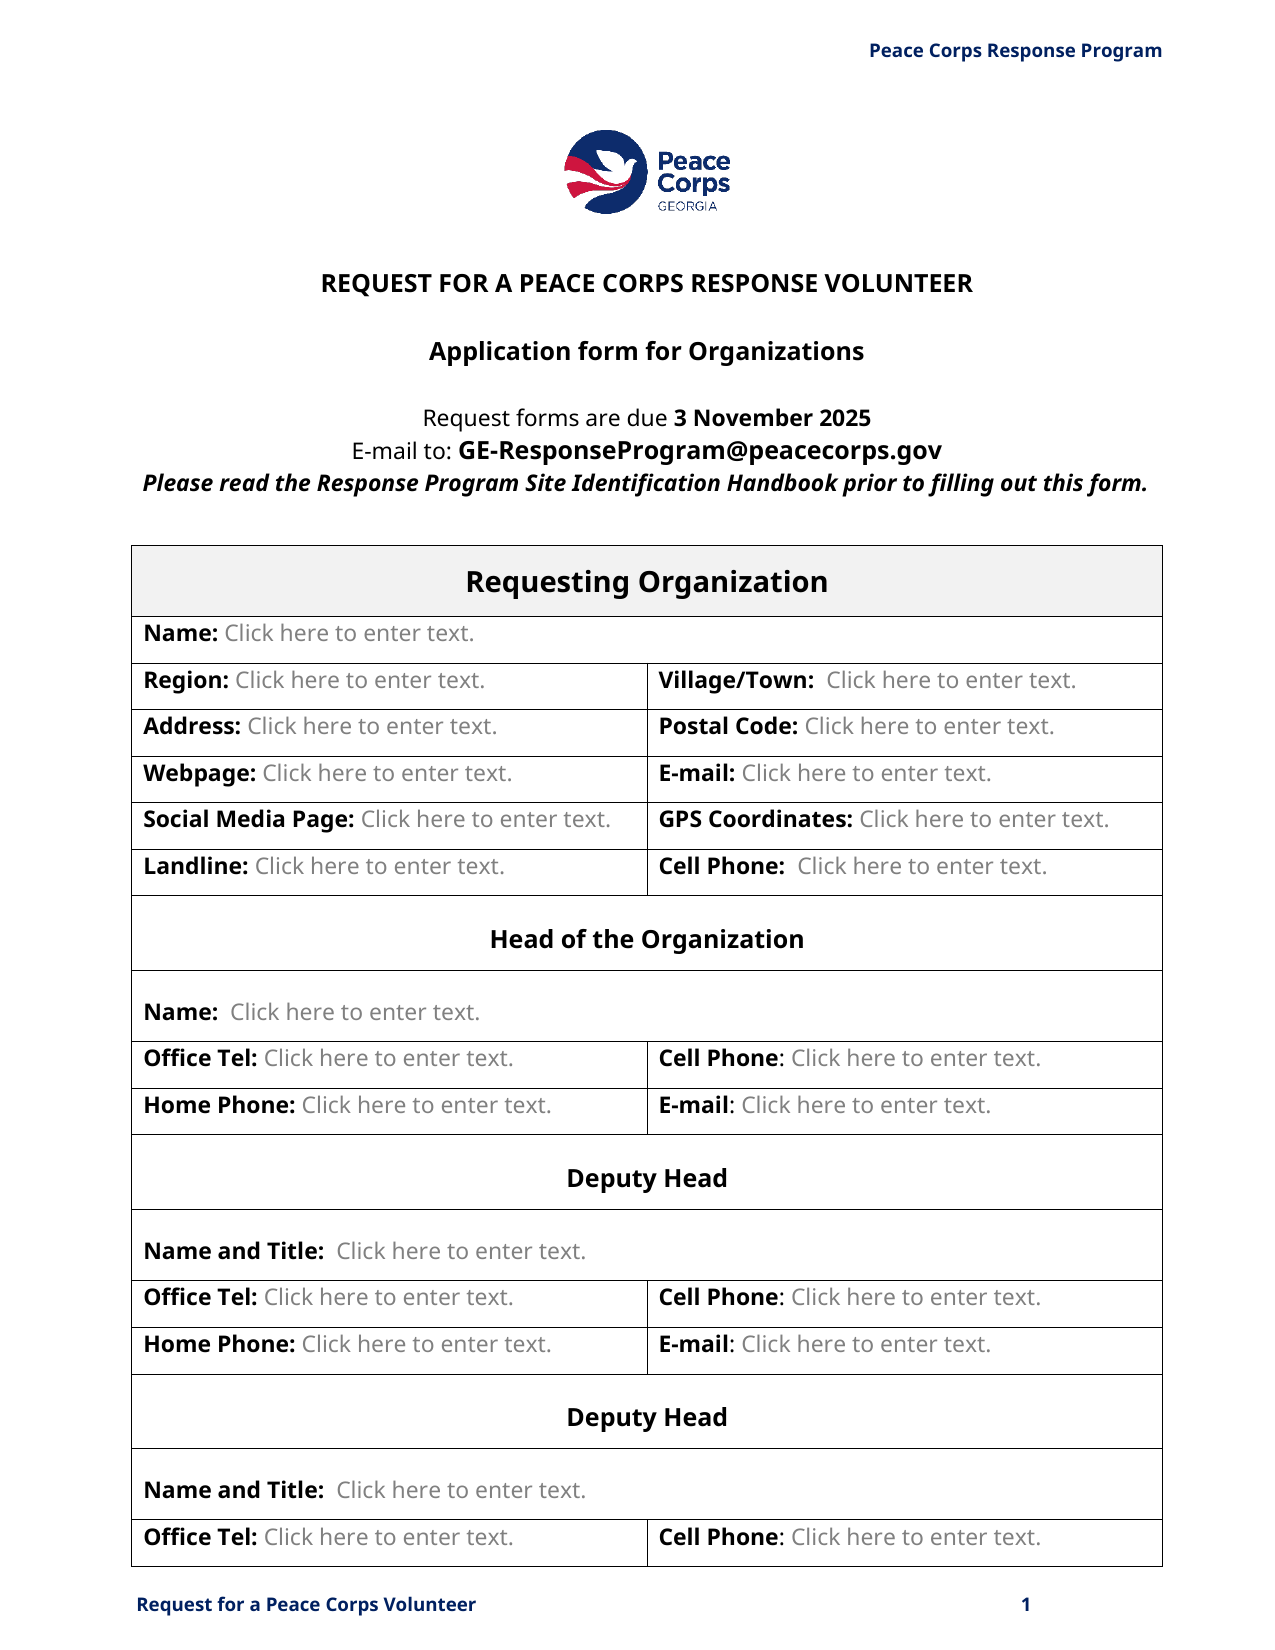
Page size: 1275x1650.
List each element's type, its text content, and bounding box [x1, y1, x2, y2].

text E-mail to: GE-ResponseProgram@peacecorps.gov [131, 433, 1162, 467]
table_cell Deputy Head [132, 1135, 1162, 1209]
table_cell E-mail: [648, 757, 1162, 802]
table_cell Office Tel: [132, 1520, 647, 1566]
table_cell Name: [132, 971, 1162, 1041]
table_cell Office Tel: [132, 1042, 647, 1088]
table_cell Landline: [132, 850, 647, 895]
table_header Requesting Organization [132, 546, 1162, 616]
table_cell Village/Town: [648, 664, 1162, 709]
table_cell GPS Coordinates: [648, 803, 1162, 849]
table_cell Cell Phone: [648, 1520, 1162, 1566]
table_cell Cell Phone: [648, 850, 1162, 895]
table_cell Cell Phone: [648, 1281, 1162, 1327]
text Request forms are due 3 November 2025 [131, 402, 1162, 433]
table_cell E-mail: [648, 1328, 1162, 1373]
table_cell Social Media Page: [132, 803, 647, 849]
table_cell Address: [132, 710, 647, 756]
table_cell Home Phone: [132, 1328, 647, 1373]
table_cell Postal Code: [648, 710, 1162, 756]
table_cell Name and Title: [132, 1449, 1162, 1519]
table_cell Webpage: [132, 757, 647, 802]
table_cell Name and Title: [132, 1210, 1162, 1280]
table_cell Name: [132, 617, 1162, 662]
table_cell Head of the Organization [132, 896, 1162, 970]
table_cell Deputy Head [132, 1375, 1162, 1448]
text REQUEST FOR A PEACE CORPS RESPONSE VOLUNTEER [131, 265, 1162, 299]
table_cell Cell Phone: [648, 1042, 1162, 1088]
table_cell Region: [132, 664, 647, 709]
text Please read the Response Program Site Identification Handbook prior to filling out this form. [131, 467, 1162, 498]
picture [546, 112, 748, 232]
table_cell Home Phone: [132, 1089, 647, 1134]
text Application form for Organizations [131, 333, 1162, 367]
table_cell E-mail: [648, 1089, 1162, 1134]
table_cell Office Tel: [132, 1281, 647, 1327]
